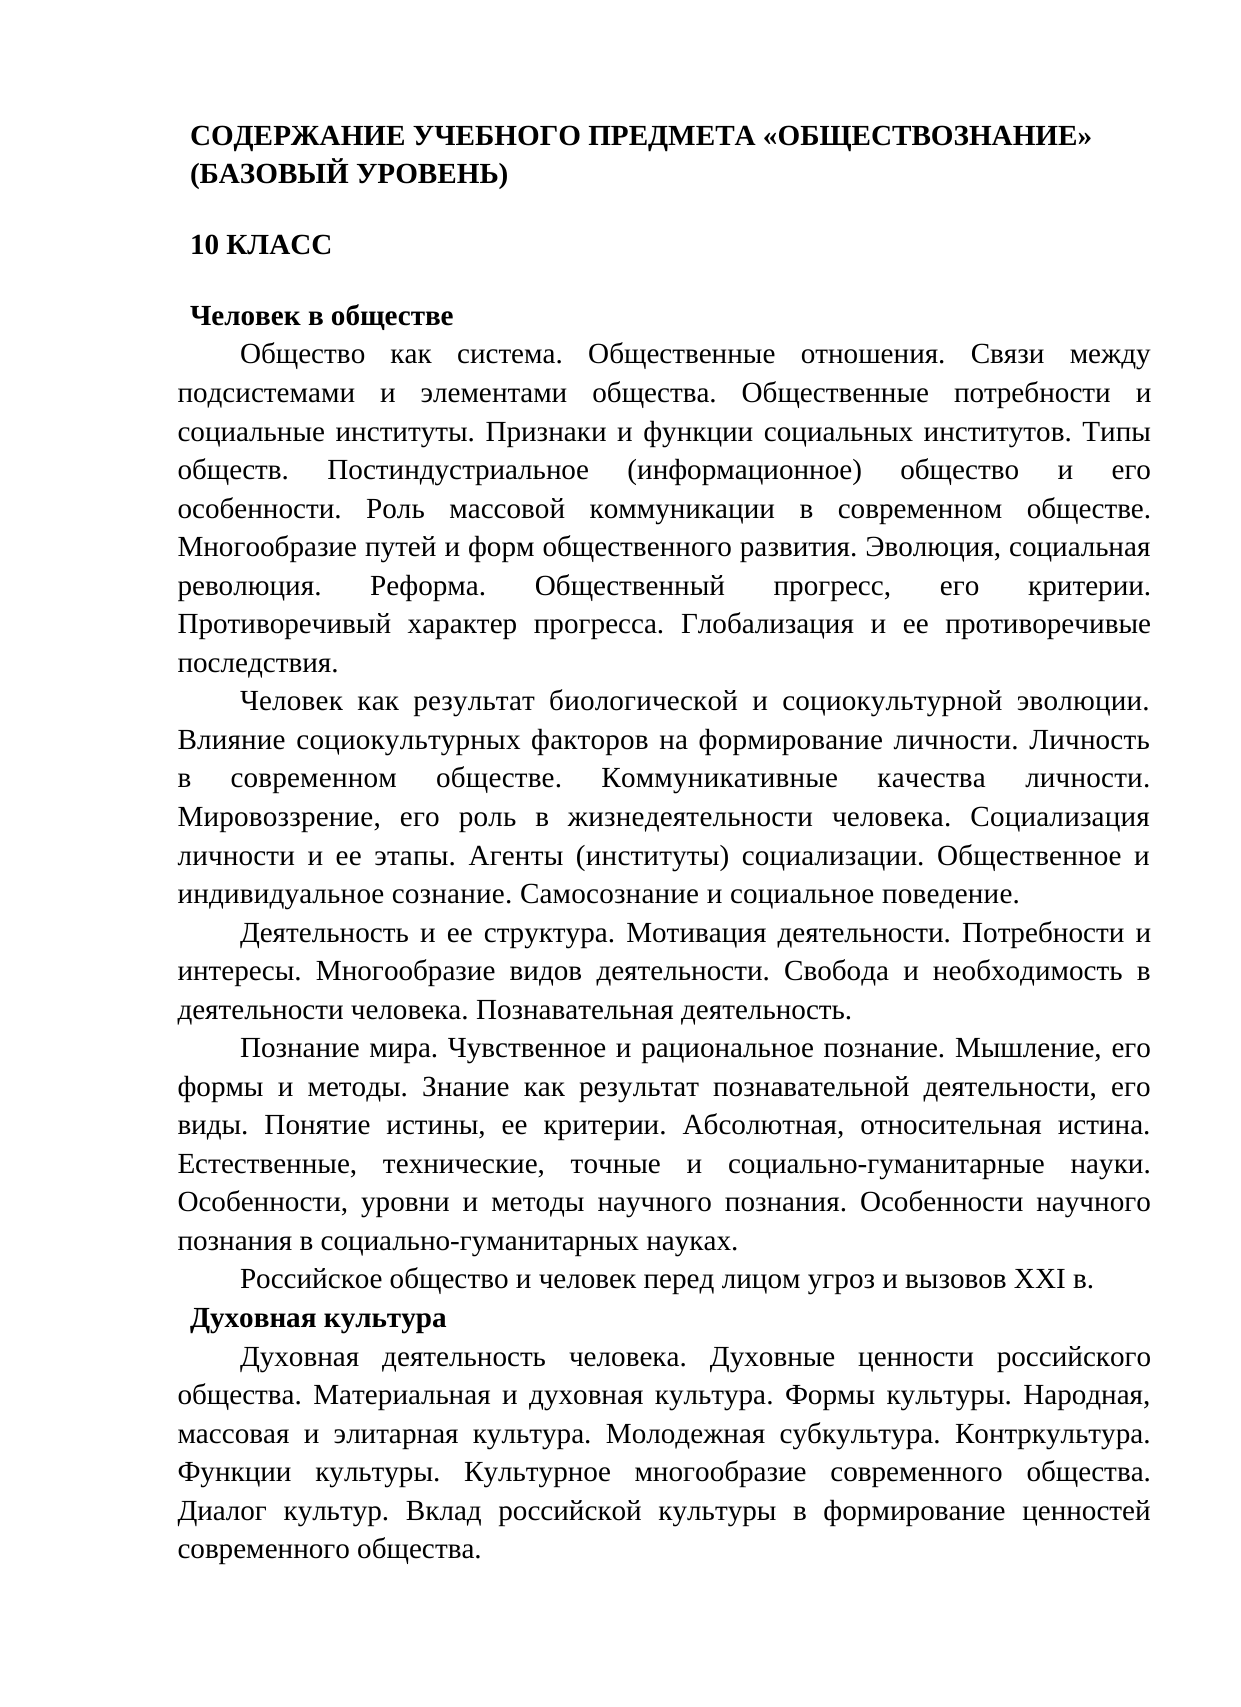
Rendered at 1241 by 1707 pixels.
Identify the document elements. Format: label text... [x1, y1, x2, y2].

text Духовная культура [190, 1300, 1152, 1334]
text 10 КЛАСС [190, 227, 1152, 261]
text Человек как результат биологической и социокультурной эволюции. Влияние социокультурных факторов на формирование личности. Личность в современном обществе. Коммуникативные качества личности. Мировоззрение, его роль в жизнедеятельности человека. Социализация личности и ее этапы. Агенты (институты) социализации. Общественное и индивидуальное сознание. Самосознание и социальное поведение. [177, 683, 1152, 910]
text СОДЕРЖАНИЕ УЧЕБНОГО ПРЕДМЕТА «ОБЩЕСТВОЗНАНИЕ» (БАЗОВЫЙ УРОВЕНЬ) [190, 118, 1152, 190]
text Познание мира. Чувственное и рациональное познание. Мышление, его формы и методы. Знание как результат познавательной деятельности, его виды. Понятие истины, ее критерии. Абсолютная, относительная истина. Естественные, технические, точные и социально-гуманитарные науки. Особенности, уровни и методы научного познания. Особенности научного познания в социально-гуманитарных науках. [177, 1030, 1152, 1257]
text Деятельность и ее структура. Мотивация деятельности. Потребности и интересы. Многообразие видов деятельности. Свобода и необходимость в деятельности человека. Познавательная деятельность. [177, 915, 1152, 1025]
text Человек в обществе [190, 298, 1152, 332]
text Российское общество и человек перед лицом угроз и вызовов XXI в. [177, 1262, 1152, 1295]
text Общество как система. Общественные отношения. Связи между подсистемами и элементами общества. Общественные потребности и социальные институты. Признаки и функции социальных институтов. Типы обществ. Постиндустриальное (информационное) общество и его особенности. Роль массовой коммуникации в современном обществе. Многообразие путей и форм общественного развития. Эволюция, социальная революция. Реформа. Общественный прогресс, его критерии. Противоречивый характер прогресса. Глобализация и ее противоречивые последствия. [177, 337, 1152, 678]
text Духовная деятельность человека. Духовные ценности российского общества. Материальная и духовная культура. Формы культуры. Народная, массовая и элитарная культура. Молодежная субкультура. Контркультура. Функции культуры. Культурное многообразие современного общества. Диалог культур. Вклад российской культуры в формирование ценностей современного общества. [177, 1339, 1152, 1565]
